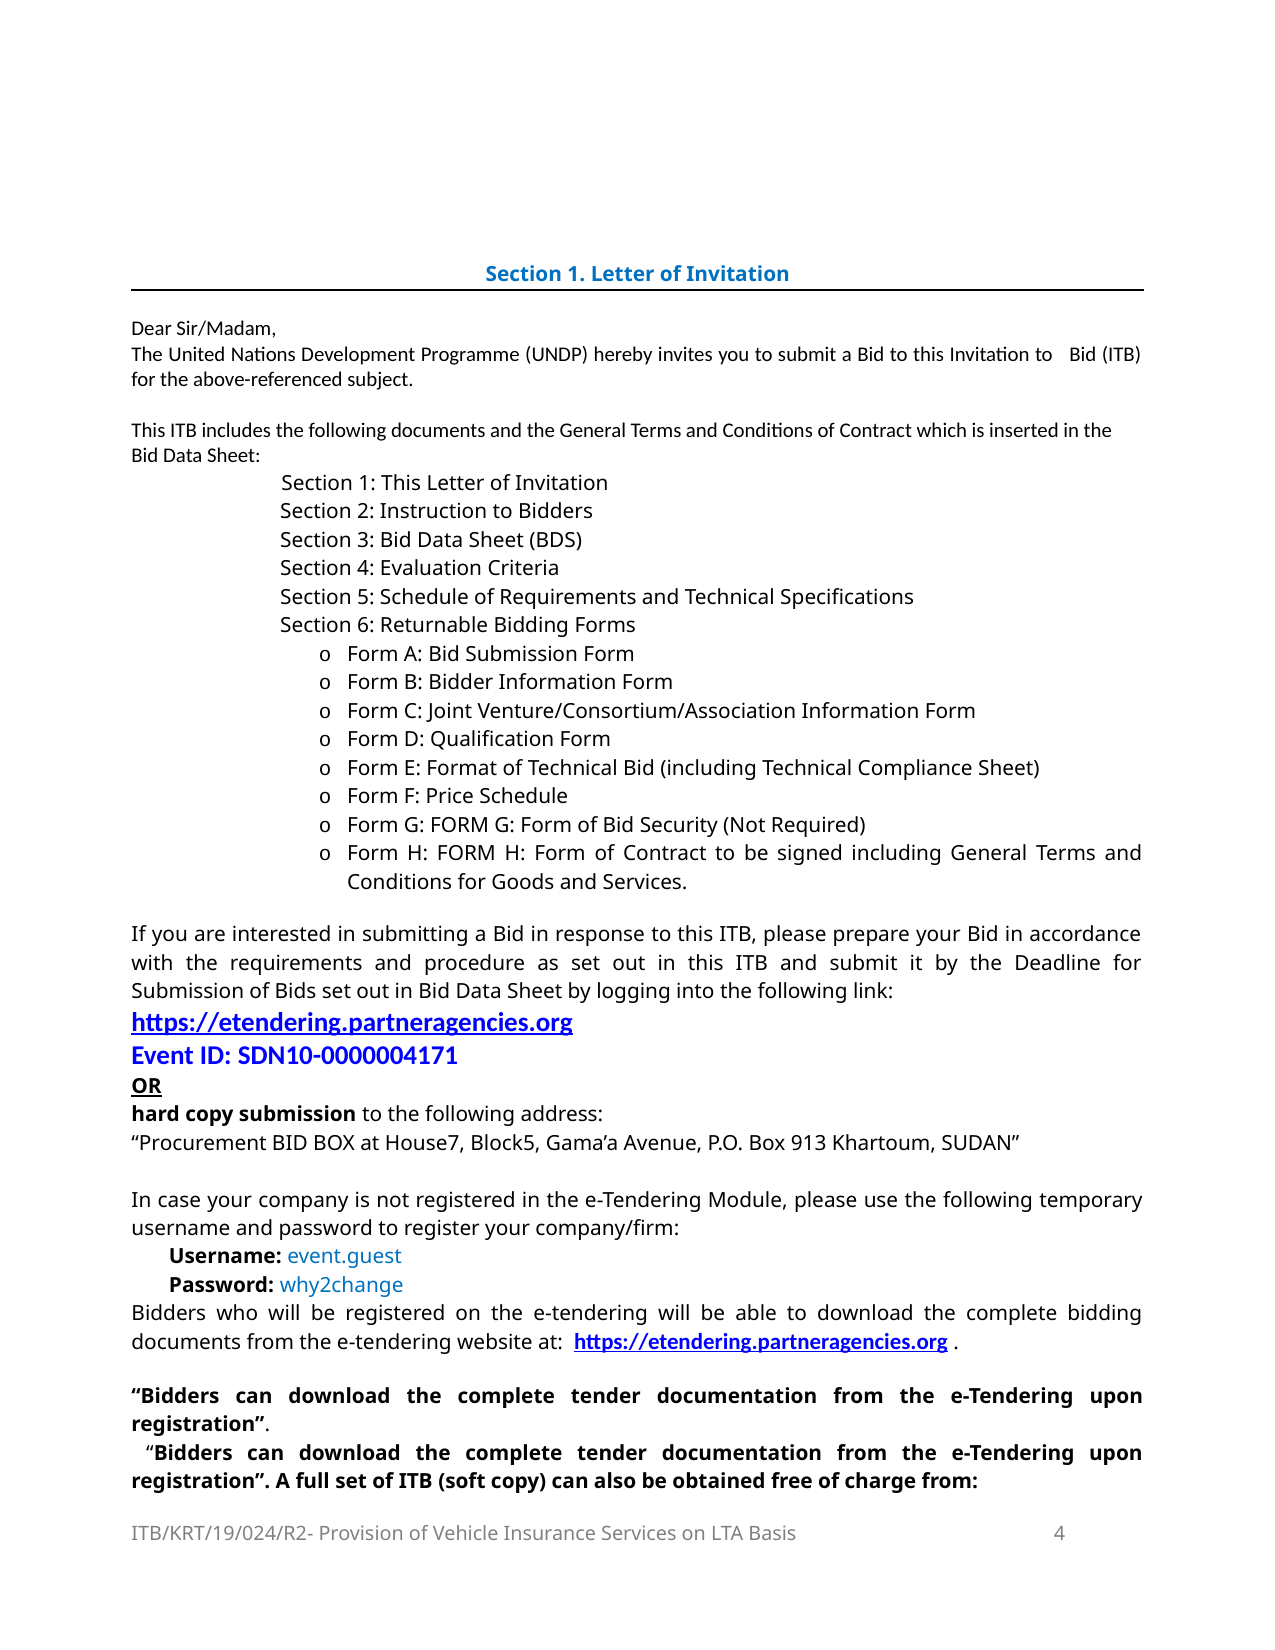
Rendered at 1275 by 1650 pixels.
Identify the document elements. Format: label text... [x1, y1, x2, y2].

text Password: why2change [131, 1270, 1144, 1298]
list Form F: Price Schedule [319, 781, 1144, 810]
text Username: event.guest [131, 1242, 1144, 1270]
list “Bidders can download the complete tender documentation from the e-Tendering upon registration”. [131, 1381, 1144, 1438]
text Event ID: SDN10-0000004171 [131, 1038, 1144, 1071]
text Dear Sir/Madam, [131, 316, 1144, 341]
text Bidders who will be registered on the e-tendering will be able to download the complete bidding documents from the e-tendering website at: https://etendering.partneragencies.org . [131, 1298, 1144, 1355]
text Section 1: This Letter of Invitation [206, 468, 1144, 497]
list Form D: Qualification Form [319, 724, 1144, 753]
text https://etendering.partneragencies.org [131, 1005, 1144, 1038]
text In case your company is not registered in the e-Tendering Module, please use the following temporary username and password to register your company/firm: [131, 1185, 1144, 1242]
list Form A: Bid Submission Form [319, 639, 1144, 667]
text Section 3: Bid Data Sheet (BDS) [206, 525, 1144, 553]
text The United Nations Development Programme (UNDP) hereby invites you to submit a Bid to this Invitation to Bid (ITB) for the above-referenced subject. [131, 341, 1144, 392]
text Section 5: Schedule of Requirements and Technical Specifications [280, 582, 1144, 610]
text Section 6: Returnable Bidding Forms [280, 610, 1144, 639]
list Form H: FORM H: Form of Contract to be signed including General Terms and Conditions for Goods and Services. [319, 838, 1144, 896]
list Form E: Format of Technical Bid (including Technical Compliance Sheet) [319, 753, 1144, 781]
text This ITB includes the following documents and the General Terms and Conditions of Contract which is inserted in the Bid Data Sheet: [131, 417, 1144, 468]
text Section 4: Evaluation Criteria [280, 553, 1144, 582]
list Form C: Joint Venture/Consortium/Association Information Form [319, 696, 1144, 724]
subtitle Section 1. Letter of Invitation [131, 259, 1144, 289]
text If you are interested in submitting a Bid in response to this ITB, please prepare your Bid in accordance with the requirements and procedure as set out in this ITB and submit it by the Deadline for Submission of Bids set out in Bid Data Sheet by logging into the following link: [131, 919, 1144, 1005]
text OR [131, 1071, 1144, 1099]
text “Bidders can download the complete tender documentation from the e-Tendering upon registration”. A full set of ITB (soft copy) can also be obtained free of charge from: [131, 1438, 1144, 1494]
text hard copy submission to the following address: [131, 1099, 1144, 1128]
text “Procurement BID BOX at House7, Block5, Gama’a Avenue, P.O. Box 913 Khartoum, SUDAN” [131, 1128, 1144, 1156]
text Section 2: Instruction to Bidders [206, 497, 1144, 525]
list Form B: Bidder Information Form [319, 667, 1144, 696]
list Form G: FORM G: Form of Bid Security (Not Required) [319, 810, 1144, 838]
